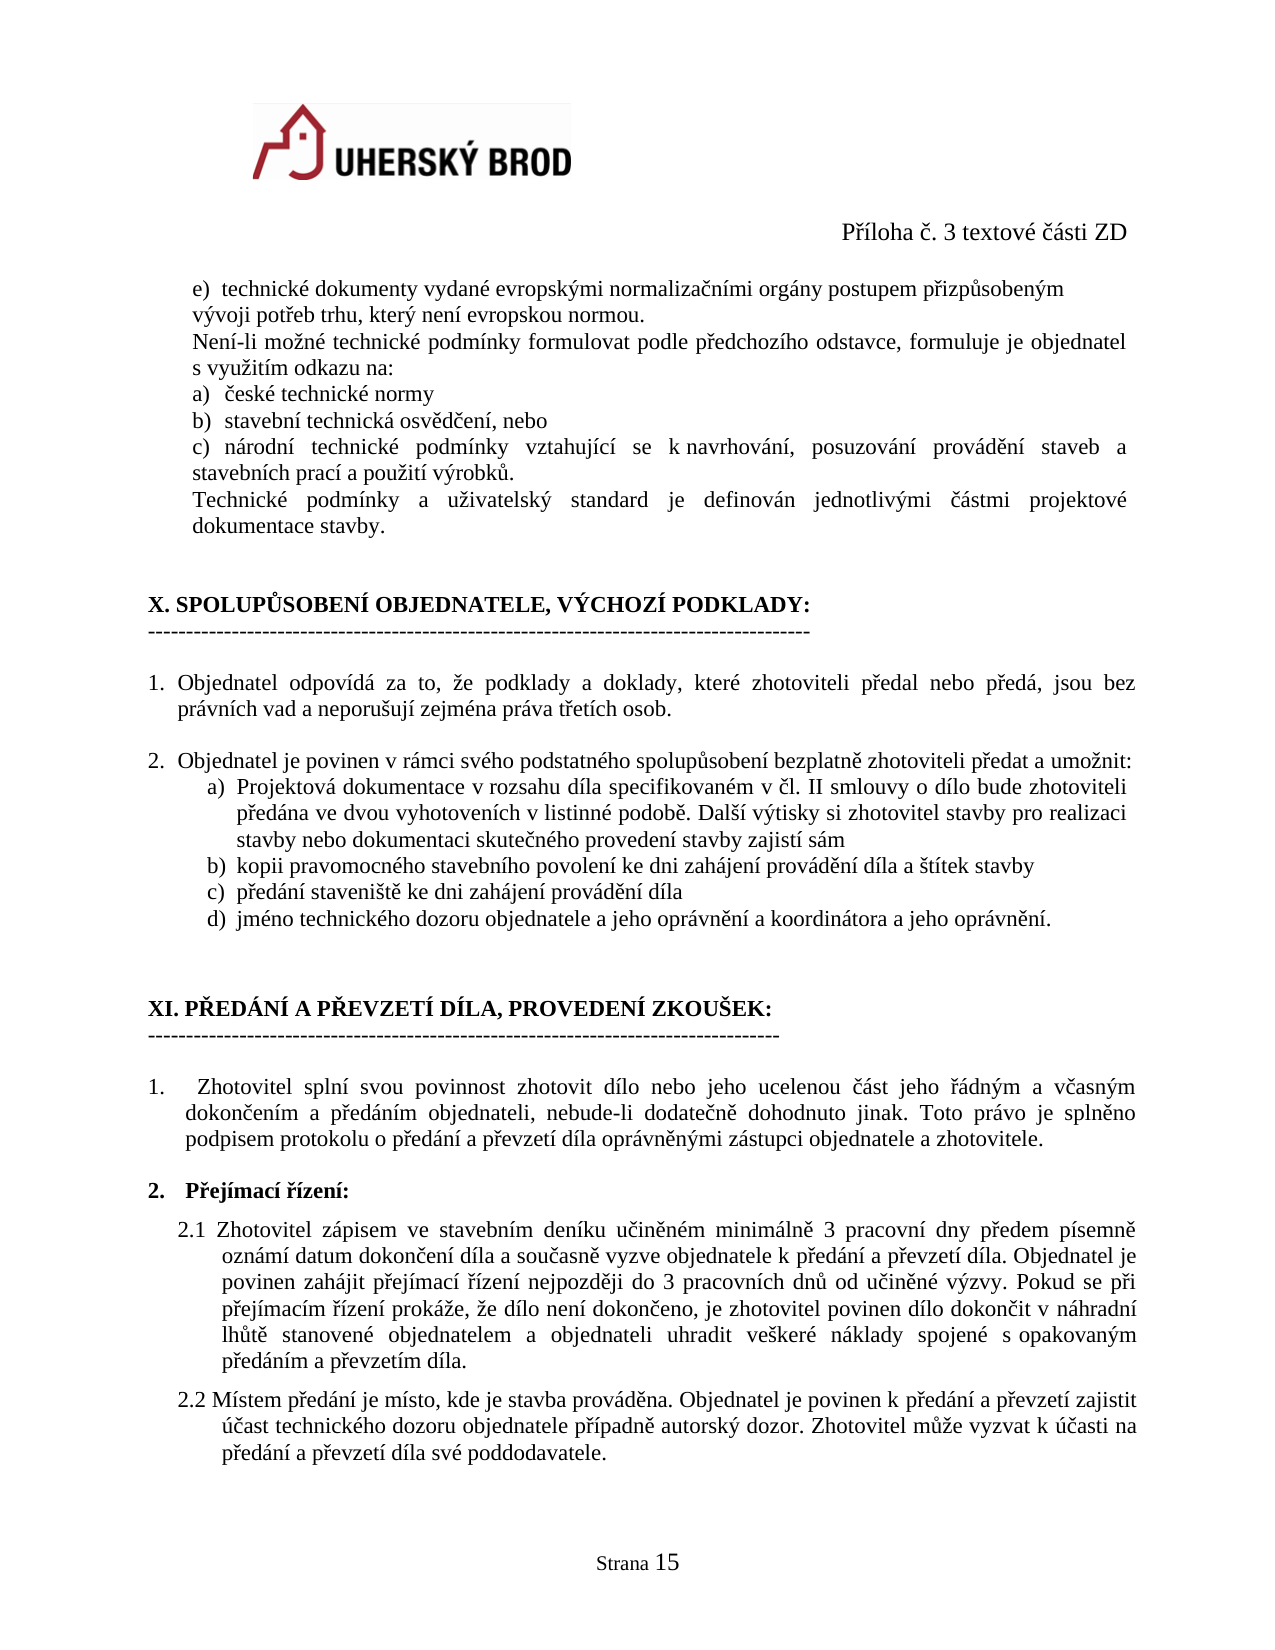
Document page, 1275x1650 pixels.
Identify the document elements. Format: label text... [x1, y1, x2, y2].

text ----------------------------------------------------------------------------------- [148, 1021, 1137, 1048]
list jméno technického dozoru objednatele a jeho oprávnění a koordinátora a jeho oprávnění. [207, 905, 1127, 931]
picture [252, 103, 571, 180]
list předání staveniště ke dni zahájení provádění díla [207, 878, 1127, 905]
list technické dokumenty vydané evropskými normalizačními orgány postupem přizpůsobeným vývoji potřeb trhu, který není evropskou normou. [192, 275, 1127, 328]
list Projektová dokumentace v rozsahu díla specifikovaném v čl. II smlouvy o dílo bude zhotoviteli předána ve dvou vyhotoveních v listinné podobě. Další výtisky si zhotovitel stavby pro realizaci stavby nebo dokumentaci skutečného provedení stavby zajistí sám [207, 773, 1127, 852]
text X. SPOLUPŮSOBENÍ OBJEDNATELE, VÝCHOZÍ PODKLADY: [148, 591, 1137, 618]
list národní technické podmínky vztahující se k navrhování, posuzování provádění staveb a stavebních prací a použití výrobků. [192, 433, 1127, 486]
text 2.1 Zhotovitel zápisem ve stavebním deníku učiněném minimálně 3 pracovní dny předem písemně oznámí datum dokončení díla a současně vyzve objednatele k předání a převzetí díla. Objednatel je povinen zahájit přejímací řízení nejpozději do 3 pracovních dnů od učiněné výzvy. Pokud se při přejímacím řízení prokáže, že dílo není dokončeno, je zhotovitel povinen dílo dokončit v náhradní lhůtě stanovené objednatelem a objednateli uhradit veškeré náklady spojené s opakovaným předáním a převzetím díla. [177, 1216, 1137, 1374]
list české technické normy [192, 380, 1127, 407]
list kopii pravomocného stavebního povolení ke dni zahájení provádění díla a štítek stavby [207, 852, 1127, 878]
list Objednatel je povinen v rámci svého podstatného spolupůsobení bezplatně zhotoviteli předat a umožnit: [148, 747, 1137, 773]
text 2.2 Místem předání je místo, kde je stavba prováděna. Objednatel je povinen k předání a převzetí zajistit účast technického dozoru objednatele případně autorský dozor. Zhotovitel může vyzvat k účasti na předání a převzetí díla své poddodavatele. [177, 1386, 1137, 1465]
list Zhotovitel splní svou povinnost zhotovit dílo nebo jeho ucelenou část jeho řádným a včasným dokončením a předáním objednateli, nebude-li dodatečně dohodnuto jinak. Toto právo je splněno podpisem protokolu o předání a převzetí díla oprávněnými zástupci objednatele a zhotovitele. [148, 1073, 1137, 1152]
text --------------------------------------------------------------------------------------- [148, 618, 1137, 644]
list Přejímací řízení: [148, 1177, 1137, 1203]
subtitle XI. PŘEDÁNÍ A PŘEVZETÍ DÍLA, PROVEDENÍ ZKOUŠEK: [148, 995, 1127, 1021]
text Technické podmínky a uživatelský standard je definován jednotlivými částmi projektové dokumentace stavby. [192, 486, 1127, 538]
text Není-li možné technické podmínky formulovat podle předchozího odstavce, formuluje je objednatel s využitím odkazu na: [192, 328, 1127, 380]
list stavební technická osvědčení, nebo [192, 407, 1127, 433]
list Objednatel odpovídá za to, že podklady a doklady, které zhotoviteli předal nebo předá, jsou bez právních vad a neporušují zejména práva třetích osob. [148, 669, 1137, 722]
